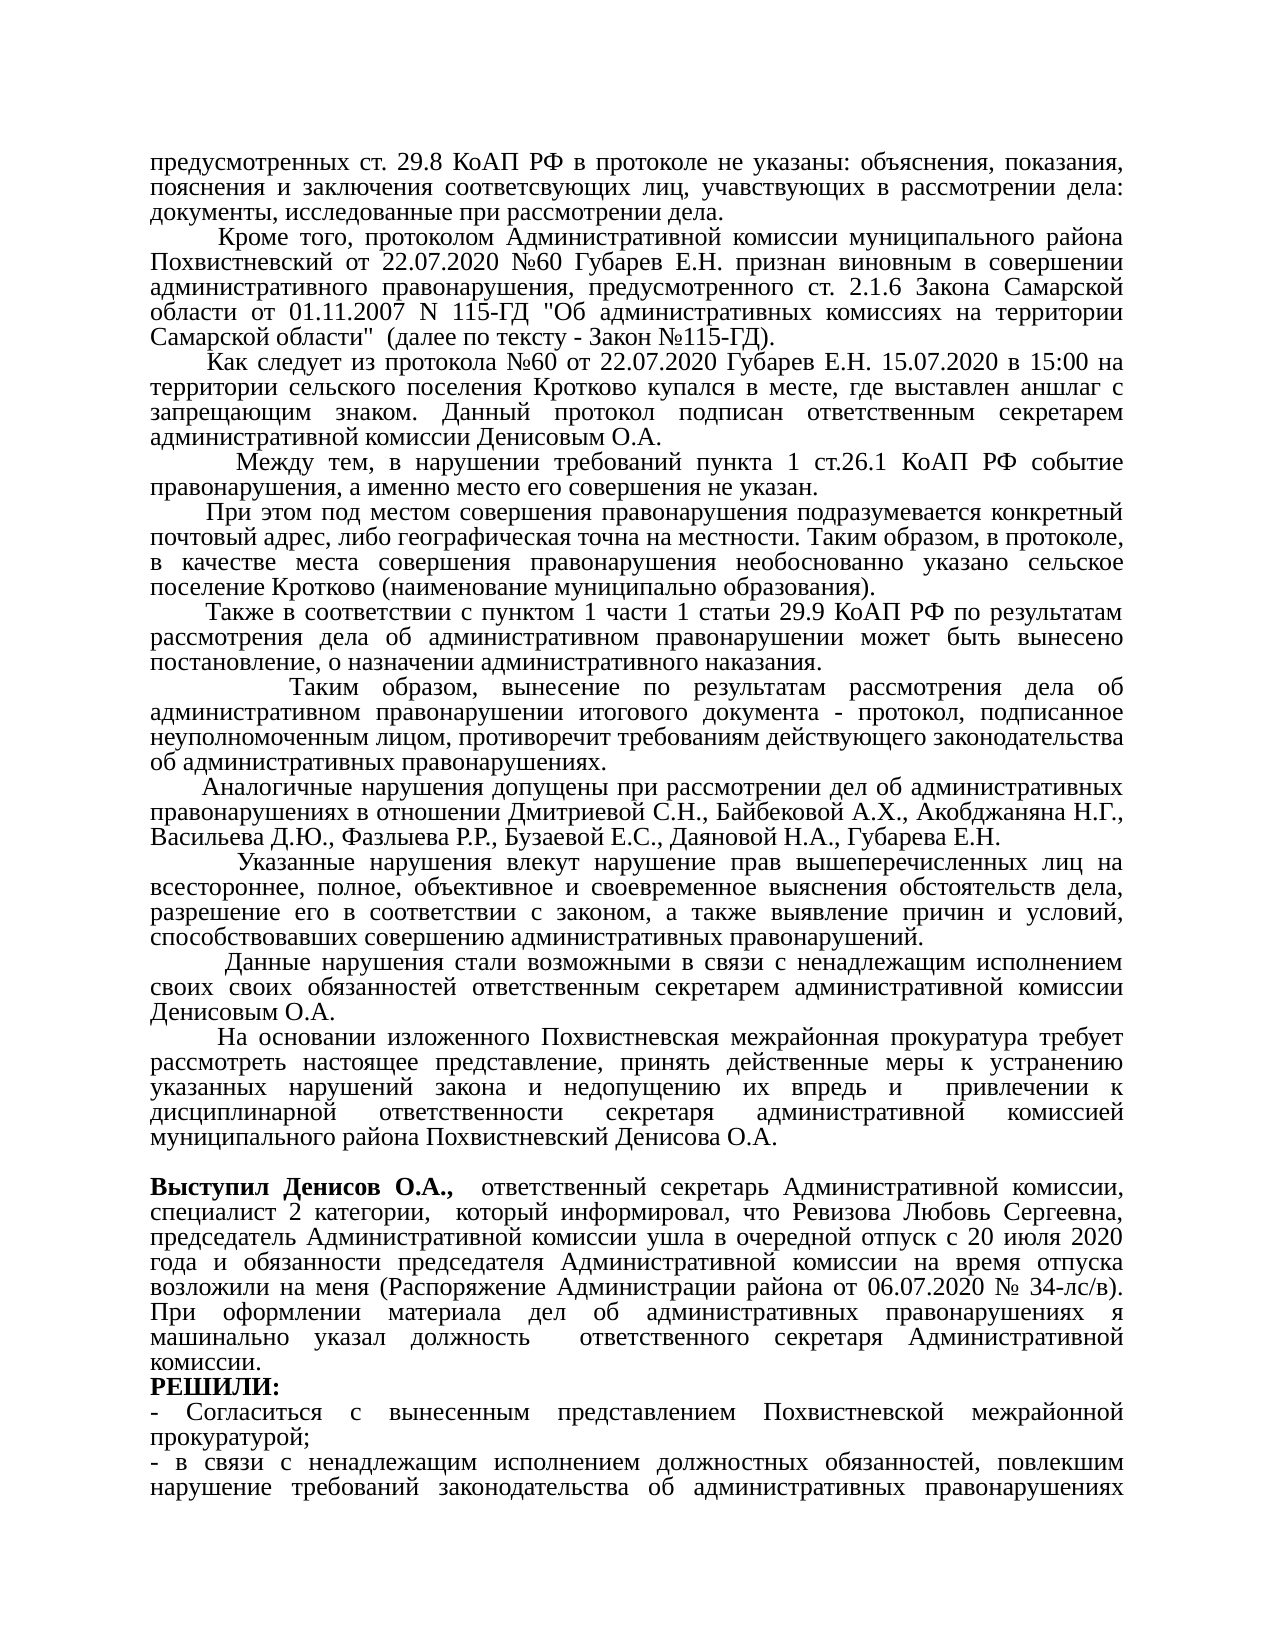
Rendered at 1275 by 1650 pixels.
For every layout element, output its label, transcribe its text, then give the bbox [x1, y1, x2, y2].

text Таким образом, вынесение по результатам рассмотрения дела об административном правонарушении итогового документа - протокол, подписанное неуполномоченным лицом, противоречит требованиям действующего законодательства об административных правонарушениях. [150, 675, 1125, 775]
text Аналогичные нарушения допущены при рассмотрении дел об административных правонарушениях в отношении Дмитриевой С.Н., Байбековой А.Х., Акобджаняна Н.Г., Васильева Д.Ю., Фазлыева Р.Р., Бузаевой Е.С., Даяновой Н.А., Губарева Е.Н. [150, 775, 1125, 850]
text На основании изложенного Похвистневская межрайонная прокуратура требует рассмотреть настоящее представление, принять действенные меры к устранению указанных нарушений закона и недопущению их впредь и привлечении к дисциплинарной ответственности секретаря административной комиссией муниципального района Похвистневский Денисова О.А. [150, 1025, 1125, 1150]
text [150, 150, 1125, 225]
text - Согласиться с вынесенным представлением Похвистневской межрайонной прокуратурой; [150, 1400, 1125, 1450]
text Указанные нарушения влекут нарушение прав вышеперечисленных лиц на всестороннее, полное, объективное и своевременное выяснения обстоятельств дела, разрешение его в соответствии с законом, а также выявление причин и условий, способствовавших совершению административных правонарушений. [150, 850, 1125, 950]
text Между тем, в нарушении требований пункта 1 ст.26.1 КоАП РФ событие правонарушения, а именно место его совершения не указан. [150, 450, 1125, 500]
text При этом под местом совершения правонарушения подразумевается конкретный почтовый адрес, либо географическая точна на местности. Таким образом, в протоколе, в качестве места совершения правонарушения необоснованно указано сельское поселение Кротково (наименование муниципально образования). [150, 500, 1125, 600]
text Выступил Денисов О.А., ответственный секретарь Административной комиссии, специалист 2 категории, который информировал, что Ревизова Любовь Сергеевна, председатель Административной комиссии ушла в очередной отпуск с 20 июля 2020 года и обязанности председателя Административной комиссии на время отпуска возложили на меня (Распоряжение Администрации района от 06.07.2020 № 34-лс/в). При оформлении материала дел об административных правонарушениях я машинально указал должность ответственного секретаря Административной комиссии. [150, 1175, 1125, 1375]
text Данные нарушения стали возможными в связи с ненадлежащим исполнением своих своих обязанностей ответственным секретарем административной комиссии Денисовым О.А. [150, 950, 1125, 1025]
text Как следует из протокола №60 от 22.07.2020 Губарев Е.Н. 15.07.2020 в 15:00 на территории сельского поселения Кротково купался в месте, где выставлен аншлаг с запрещающим знаком. Данный протокол подписан ответственным секретарем административной комиссии Денисовым О.А. [150, 350, 1125, 450]
text Также в соответствии с пунктом 1 части 1 статьи 29.9 КоАП РФ по результатам рассмотрения дела об административном правонарушении может быть вынесено постановление, о назначении административного наказания. [150, 600, 1125, 675]
text РЕШИЛИ: [150, 1375, 1125, 1400]
text Кроме того, протоколом Административной комиссии муниципального района Похвистневский от 22.07.2020 №60 Губарев Е.Н. признан виновным в совершении административного правонарушения, предусмотренного ст. 2.1.6 Закона Самарской области от 01.11.2007 N 115-ГД "Об административных комиссиях на территории Самарской области" (далее по тексту - Закон №115-ГД). [150, 225, 1125, 350]
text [150, 1450, 1125, 1500]
